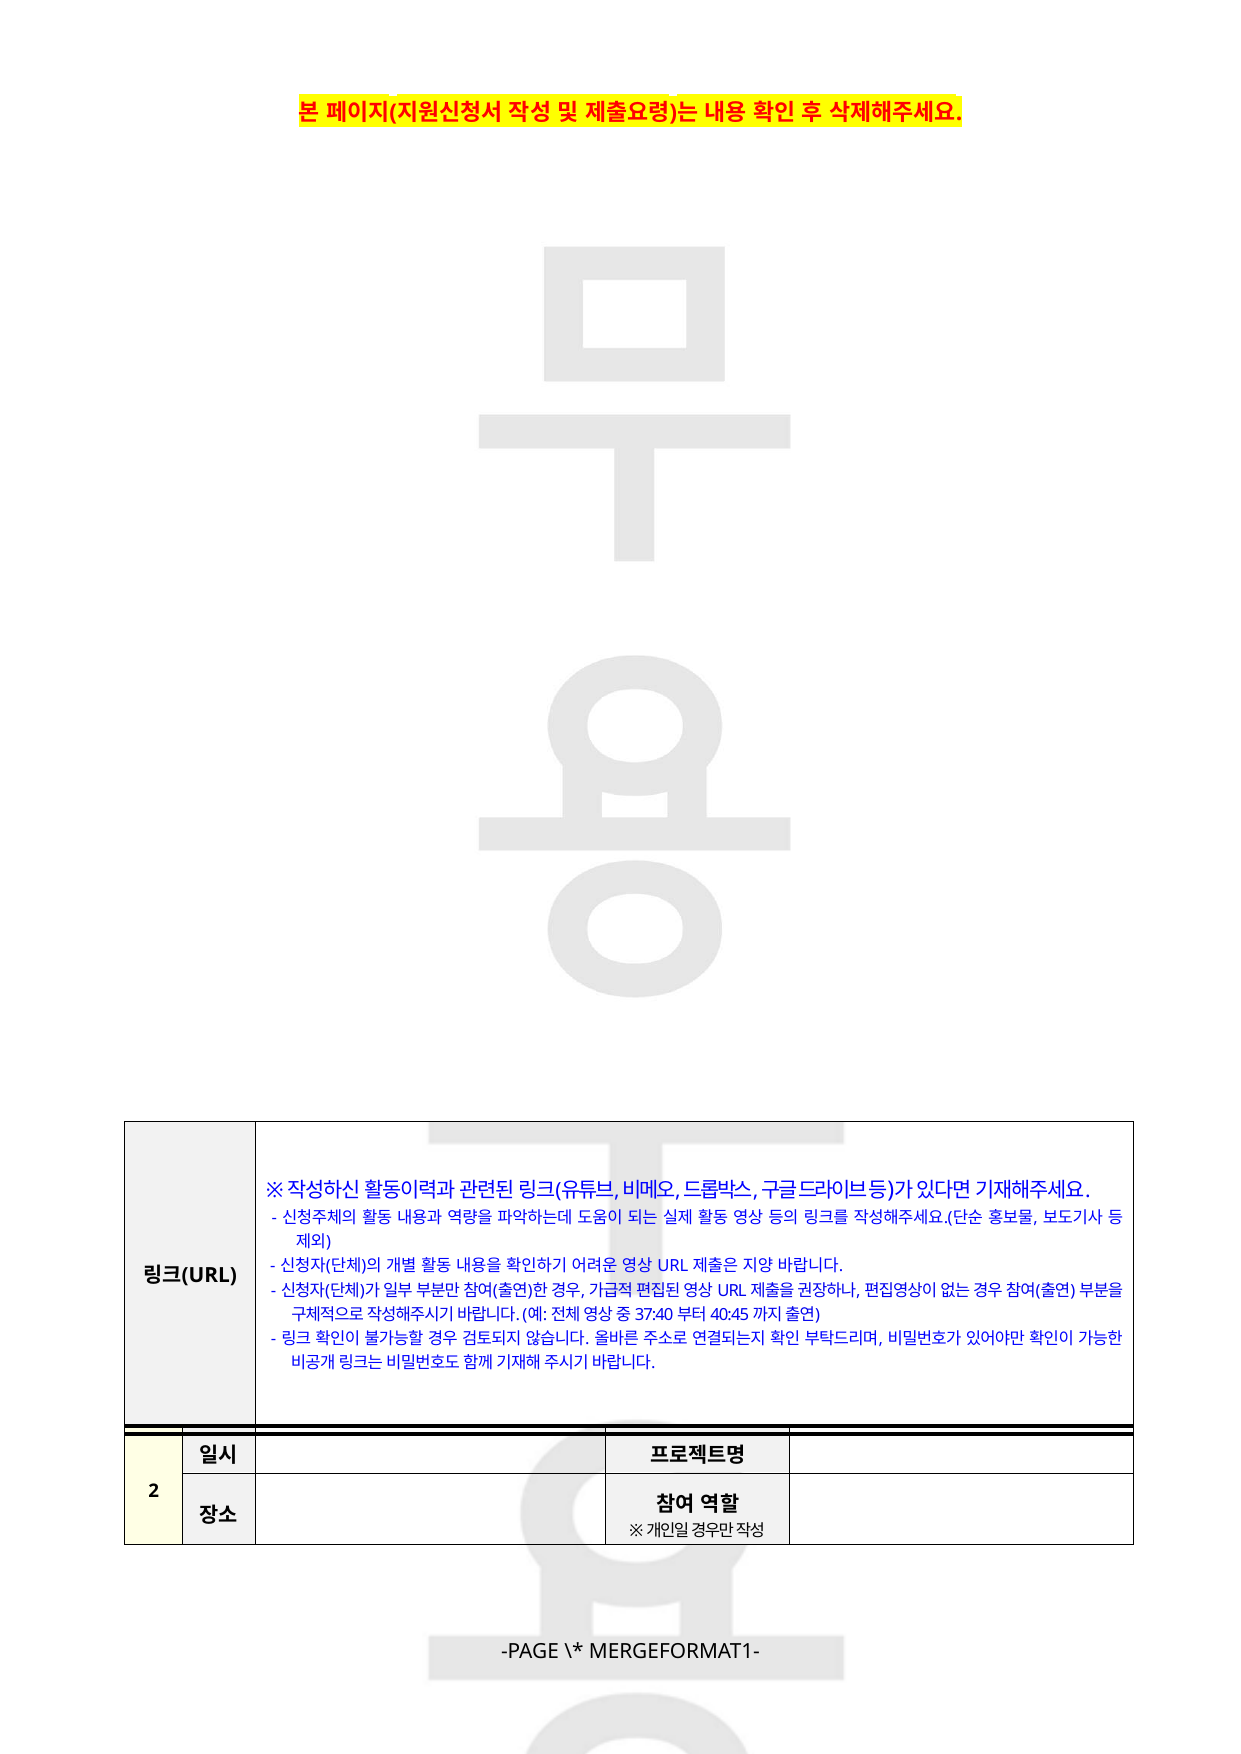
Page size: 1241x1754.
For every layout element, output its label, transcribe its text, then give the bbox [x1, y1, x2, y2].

table_cell 링크(URL) [125, 1122, 255, 1424]
table_cell [790, 1428, 1133, 1432]
table_cell 장소 [183, 1474, 255, 1544]
table_cell [256, 1474, 605, 1544]
table_cell [256, 1436, 605, 1472]
table_cell 참여 역할 ※ 개인일 경우만 작성 [606, 1474, 789, 1544]
table_cell [790, 1436, 1133, 1472]
table_cell ※ 작성하신 활동이력과 관련된 링크(유튜브, 비메오, 드롭박스, 구글 드라이브 등)가 있다면 기재해주세요. - 신청주체의 활동 내용과 역량을 파악하는데 도움이 되는 실제 활동 영상 등의 링크를 작성해주세요.(단순 홍보물, 보도기사 등 제외) - 신청자(단체)의 개별 활동 내용을 확인하기 어려운 영상 URL 제출은 지양 바랍니다. - 신청자(단체)가 일부 부분만 참여(출연)한 경우, 가급적 편집된 영상 URL 제출을 권장하나, 편집영상이 없는 경우 참여(출연) 부분을 구체적으로 작성해주시기 바랍니다. (예: 전체 영상 중 37:40부터 40:45까지 출연) - 링크 확인이 불가능할 경우 검토되지 않습니다. 올바른 주소로 연결되는지 확인 부탁드리며, 비밀번호가 있어야만 확인이 가능한 비공개 링크는 비밀번호도 함께 기재해 주시기 바랍니다. [256, 1122, 1133, 1424]
table_cell 일시 [183, 1436, 255, 1472]
table_cell [256, 1428, 605, 1432]
table_cell [790, 1474, 1133, 1544]
table_cell 프로젝트명 [606, 1436, 789, 1472]
table_cell 2 [125, 1436, 182, 1544]
picture [125, 127, 1136, 1754]
